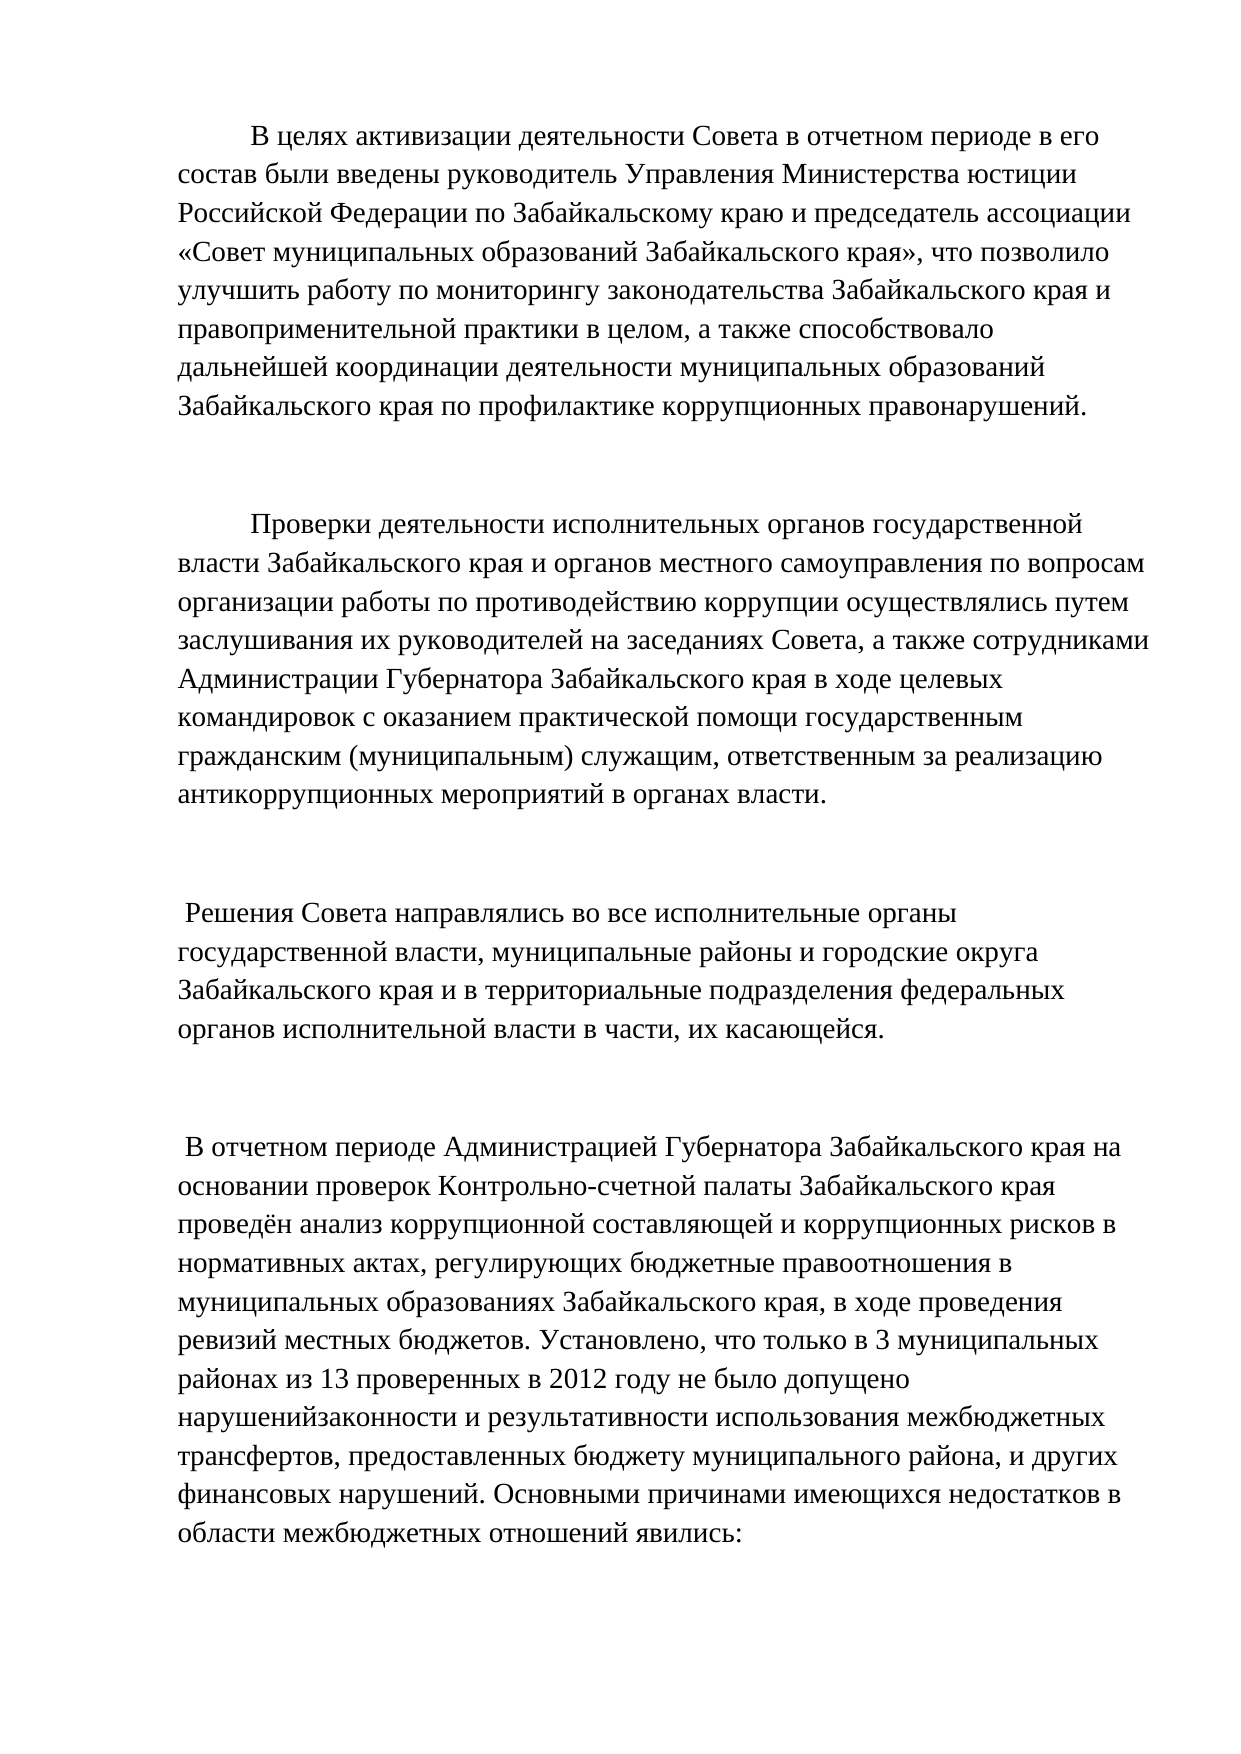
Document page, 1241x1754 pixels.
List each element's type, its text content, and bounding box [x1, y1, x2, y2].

text Решения Совета направлялись во все исполнительные органы государственной власти, муниципальные районы и городские округа Забайкальского края и в территориальные подразделения федеральных органов исполнительной власти в части, их касающейся. [177, 895, 1152, 1044]
text В целях активизации деятельности Совета в отчетном периоде в его состав были введены руководитель Управления Министерства юстиции Российской Федерации по Забайкальскому краю и председатель ассоциации «Совет муниципальных образований Забайкальского края», что позволило улучшить работу по мониторингу законодательства Забайкальского края и правоприменительной практики в целом, а также способствовало дальнейшей координации деятельности муниципальных образований Забайкальского края по профилактике коррупционных правонарушений. [177, 118, 1152, 421]
text Проверки деятельности исполнительных органов государственной власти Забайкальского края и органов местного самоуправления по вопросам организации работы по противодействию коррупции осуществлялись путем заслушивания их руководителей на заседаниях Совета, а также сотрудниками Администрации Губернатора Забайкальского края в ходе целевых командировок с оказанием практической помощи государственным гражданским (муниципальным) служащим, ответственным за реализацию антикоррупционных мероприятий в органах власти. [177, 507, 1152, 810]
text В отчетном периоде Администрацией Губернатора Забайкальского края на основании проверок Контрольно-счетной палаты Забайкальского края проведён анализ коррупционной составляющей и коррупционных рисков в нормативных актах, регулирующих бюджетные правоотношения в муниципальных образованиях Забайкальского края, в ходе проведения ревизий местных бюджетов. Установлено, что только в 3 муниципальных районах из 13 проверенных в 2012 году не было допущено нарушенийзаконности и результативности использования межбюджетных трансфертов, предоставленных бюджету муниципального района, и других финансовых нарушений. Основными причинами имеющихся недостатков в области межбюджетных отношений явились: [177, 1129, 1152, 1548]
